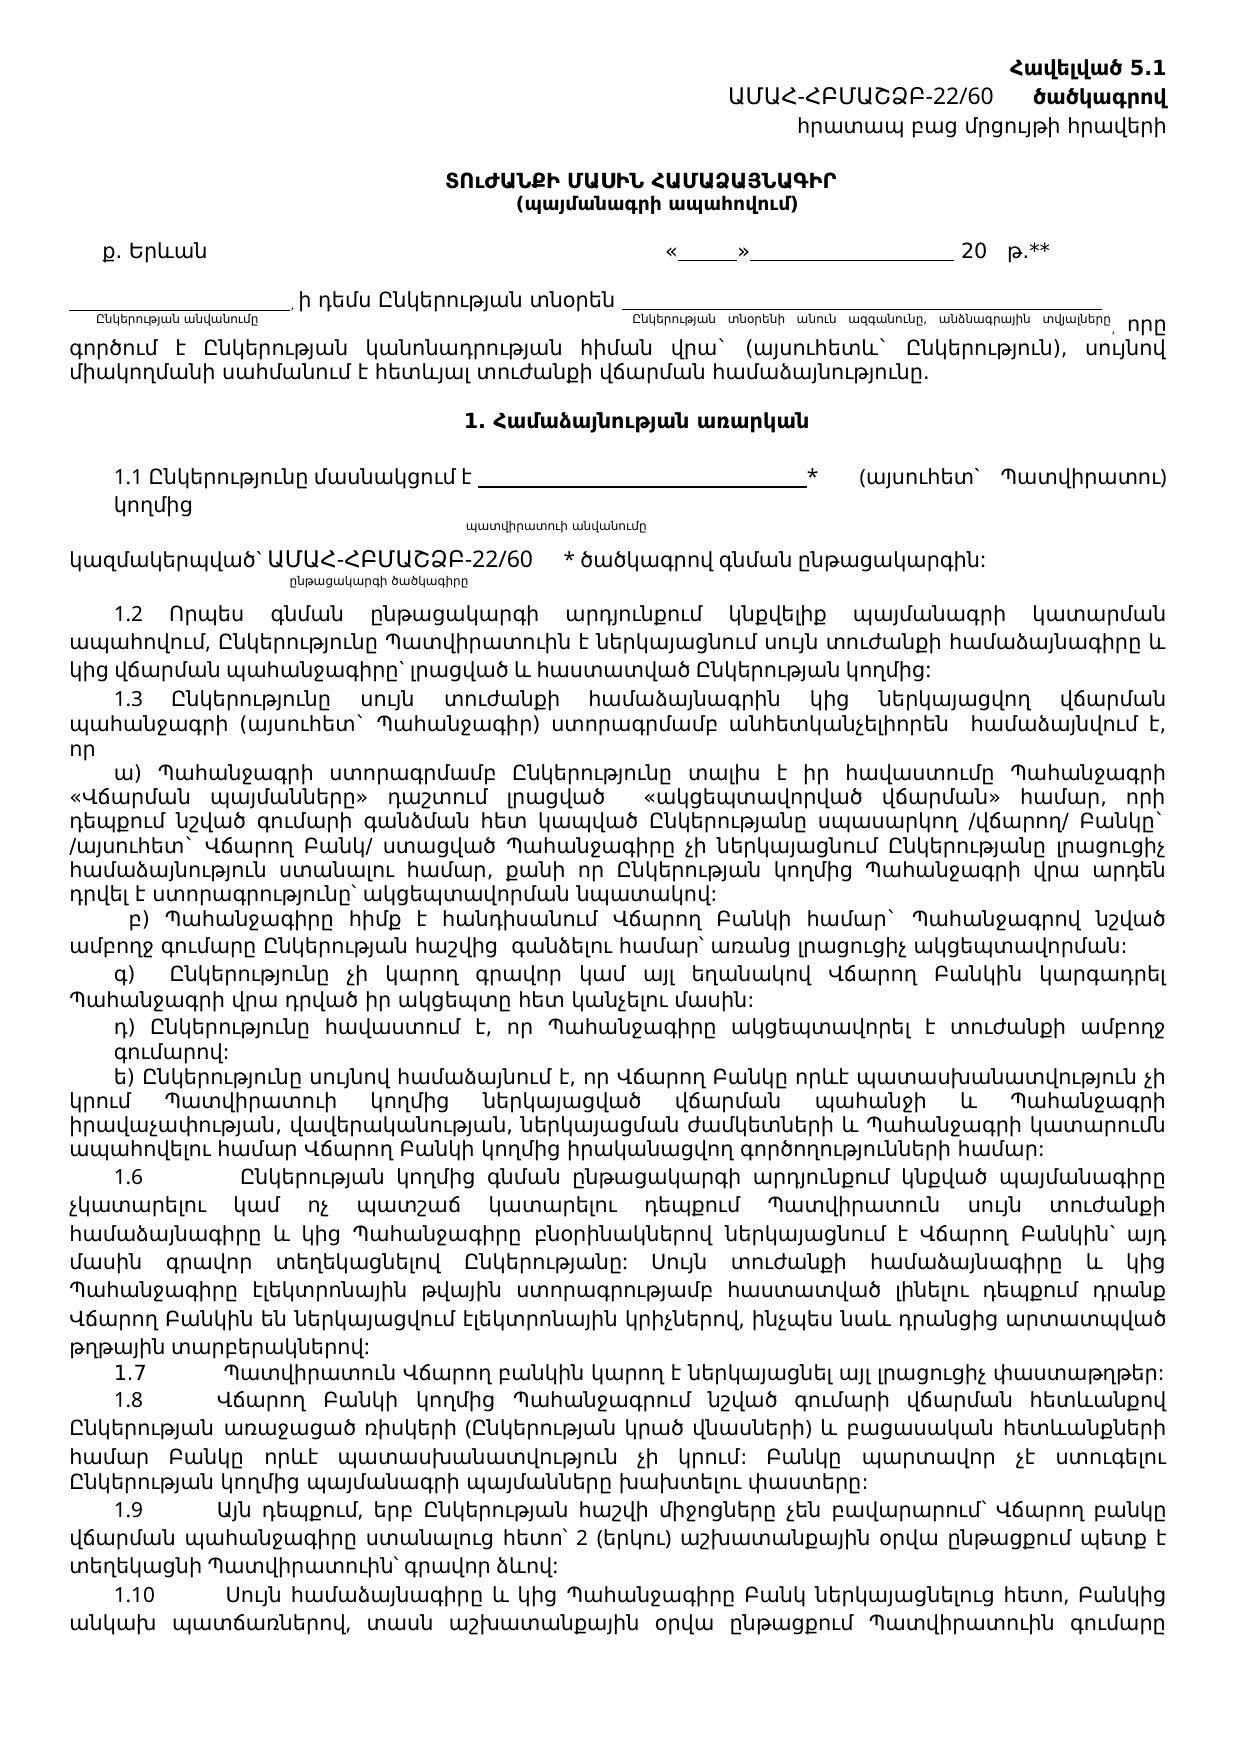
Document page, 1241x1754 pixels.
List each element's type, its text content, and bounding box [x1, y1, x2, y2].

list Այն դեպքում, երբ Ընկերության հաշվի միջոցները չեն բավարարում՝ Վճարող բանկը վճարման պահանջագիրը ստանալուց հետո՝ 2 (երկու) աշխատանքային օրվա ընթացքում պետք է տեղեկացնի Պատվիրատուին՝ գրավոր ձևով: [69, 1495, 1167, 1580]
text , ի դեմս Ընկերության տնօրեն [69, 288, 1167, 312]
list Ընկերության կողմից գնման ընթացակարգի արդյունքում կնքված պայմանագիրը չկատարելու կամ ոչ պատշաճ կատարելու դեպքում Պատվիրատուն սույն տուժանքի համաձայնագիրը և կից Պահանջագիրը բնօրինակներով ներկայացնում է Վճարող Բանկին` այդ մասին գրավոր տեղեկացնելով Ընկերությանը: Սույն տուժանքի համաձայնագիրը և կից Պահանջագիրը էլեկտրոնային թվային ստորագրությամբ հաստատված լինելու դեպքում դրանք Վճարող Բանկին են ներկայացվում էլեկտրոնային կրիչներով, ինչպես նաև դրանցից արտատպված թղթային տարբերակներով: [69, 1162, 1167, 1361]
text (պայմանագրի ապահովում) [69, 193, 1167, 215]
text 1.1 Ընկերությունը մասնակցում է * (այսուհետ` Պատվիրատու) կողմից [113, 462, 1167, 519]
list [69, 1580, 1167, 1637]
text ե) Ընկերությունը սույնով համաձայնում է, որ Վճարող Բանկը որևէ պատասխանատվություն չի կրում Պատվիրատուի կողմից ներկայացված վճարման պահանջի և Պահանջագրի իրավաչափության, վավերականության, ներկայացման ժամկետների և Պահանջագրի կատարումն ապահովելու համար Վճարող Բանկի կողմից իրականացվող գործողությունների համար: [69, 1065, 1167, 1162]
text հրատապ բաց մրցույթի հրավերի [69, 111, 1167, 139]
text 1.2 Որպես գնման ընթացակարգի արդյունքում կնքվելիք պայմանագրի կատարման ապահովում, Ընկերությունը Պատվիրատուին է ներկայացնում սույն տուժանքի համաձայնագիրը և կից վճարման պահանջագիրը` լրացված և հաստատված Ընկերության կողմից: [69, 599, 1167, 684]
list Վճարող Բանկի կողմից Պահանջագրում նշված գումարի վճարման հետևանքով Ընկերության առաջացած ռիսկերի (Ընկերության կրած վնասների) և բացասական հետևանքների համար Բանկը որևէ պատասխանատվություն չի կրում: Բանկը պարտավոր չէ ստուգելու Ընկերության կողմից պայմանագրի պայմանները խախտելու փաստերը: [69, 1385, 1167, 1495]
text ընթացակարգի ծածկագիրը [113, 574, 1167, 599]
text ք. Երևան « » 20 թ.** [69, 239, 1167, 263]
text 1.3 Ընկերությունը սույն տուժանքի համաձայնագրին կից ներկայացվող վճարման պահանջագրի (այսուհետ` Պահանջագիր) ստորագրմամբ անհետկանչելիորեն համաձայնվում է, որ [69, 684, 1167, 761]
list Պատվիրատուն Վճարող բանկին կարող է ներկայացնել այլ լրացուցիչ փաստաթղթեր: [69, 1361, 1167, 1385]
text Հավելված 5.1 [69, 56, 1167, 80]
text կազմակերպված` ԱՄԱՀ-ՀԲՄԱՇՁԲ-22/60 * ծածկագրով գնման ընթացակարգին: [69, 543, 1167, 574]
text պատվիրատուի անվանումը [113, 519, 1167, 543]
text ԱՄԱՀ-ՀԲՄԱՇՁԲ-22/60 ծածկագրով [69, 80, 1167, 111]
text բ) Պահանջագիրը հիմք է հանդիսանում Վճարող Բանկի համար` Պահանջագրով նշված ամբողջ գումարը Ընկերության հաշվից գանձելու համար՝ առանց լրացուցիչ ակցեպտավորման: [69, 907, 1167, 959]
text դ) Ընկերությունը հավաստում է, որ Պահանջագիրը ակցեպտավորել է տուժանքի ամբողջ գումարով: [113, 1012, 1167, 1065]
text գ) Ընկերությունը չի կարող գրավոր կամ այլ եղանակով Վճարող Բանկին կարգադրել Պահանջագրի վրա դրված իր ակցեպտը հետ կանչելու մասին: [69, 959, 1167, 1012]
text ՏՈւԺԱՆՔԻ ՄԱՍԻՆ ՀԱՄԱՁԱՅՆԱԳԻՐ [69, 169, 1167, 193]
text ա) Պահանջագրի ստորագրմամբ Ընկերությունը տալիս է իր հավաստումը Պահանջագրի «Վճարման պայմանները» դաշտում լրացված «ակցեպտավորված վճարման» համար, որի դեպքում նշված գումարի գանձման հետ կապված Ընկերությանը սպասարկող /վճարող/ Բանկը` /այսուհետ` Վճարող Բանկ/ ստացված Պահանջագիրը չի ներկայացնում Ընկերությանը լրացուցիչ համաձայնություն ստանալու համար, քանի որ Ընկերության կողմից Պահանջագրի վրա արդեն դրվել է ստորագրությունը՝ ակցեպտավորման նպատակով: [69, 761, 1167, 907]
text 1. Համաձայնության առարկան [107, 409, 1167, 433]
text Ընկերության անվանումը Ընկերության տնօրենի անուն ազգանունը, անձնագրային տվյալները, որը գործում է Ընկերության կանոնադրության հիման վրա` (այսուհետև` Ընկերություն), սույնով միակողմանի սահմանում է հետևյալ տուժանքի վճարման համաձայնությունը. [69, 312, 1167, 385]
